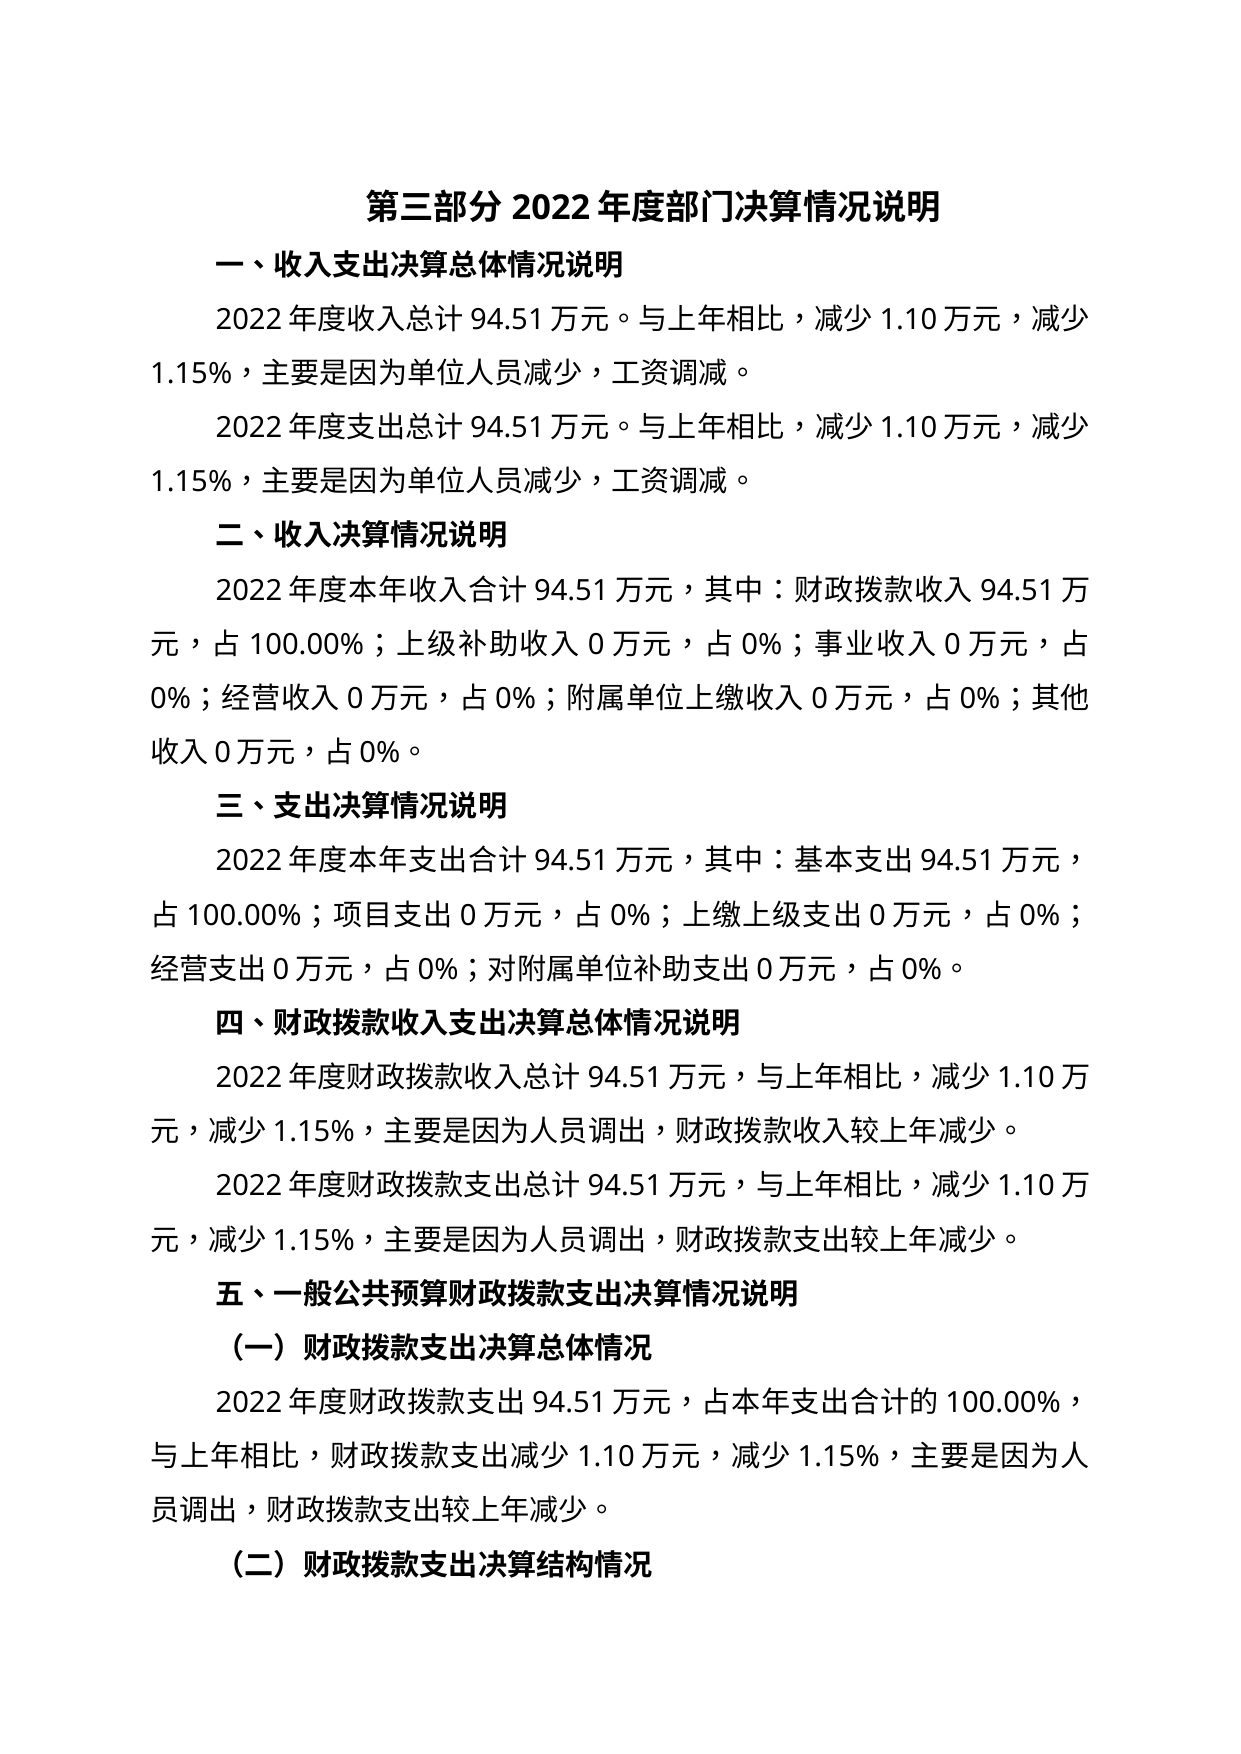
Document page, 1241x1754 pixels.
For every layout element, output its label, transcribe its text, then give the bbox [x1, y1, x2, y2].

text （二）财政拨款支出决算结构情况 [150, 1529, 1090, 1583]
text 2022年度收入总计94.51万元。与上年相比，减少1.10万元，减少1.15%，主要是因为单位人员减少，工资调减。 [150, 283, 1090, 392]
text 2022年度财政拨款支出94.51万元，占本年支出合计的100.00%，与上年相比，财政拨款支出减少1.10万元，减少1.15%，主要是因为人员调出，财政拨款支出较上年减少。 [150, 1367, 1090, 1529]
text 2022年度本年支出合计94.51万元，其中：基本支出94.51万元，占100.00%；项目支出0万元，占0%；上缴上级支出0万元，占0%；经营支出0万元，占0%；对附属单位补助支出0万元，占0%。 [150, 825, 1090, 988]
text 第三部分 2022年度部门决算情况说明 [150, 175, 1090, 229]
text 2022年度支出总计94.51万元。与上年相比，减少1.10万元，减少1.15%，主要是因为单位人员减少，工资调减。 [150, 392, 1090, 500]
text 四、财政拨款收入支出决算总体情况说明 [150, 988, 1090, 1042]
text 五、一般公共预算财政拨款支出决算情况说明 [150, 1258, 1090, 1313]
text 三、支出决算情况说明 [150, 771, 1090, 825]
text （一）财政拨款支出决算总体情况 [150, 1313, 1090, 1367]
text 一、收入支出决算总体情况说明 [150, 229, 1090, 283]
text 2022年度财政拨款支出总计94.51万元，与上年相比，减少1.10万元，减少1.15%，主要是因为人员调出，财政拨款支出较上年减少。 [150, 1150, 1090, 1258]
text 二、收入决算情况说明 [150, 500, 1090, 554]
text 2022年度本年收入合计94.51万元，其中：财政拨款收入94.51万元，占100.00%；上级补助收入0万元，占0%；事业收入0万元，占0%；经营收入0万元，占0%；附属单位上缴收入0万元，占0%；其他收入0万元，占0%。 [150, 554, 1090, 771]
text 2022年度财政拨款收入总计94.51万元，与上年相比，减少1.10万元，减少1.15%，主要是因为人员调出，财政拨款收入较上年减少。 [150, 1042, 1090, 1150]
